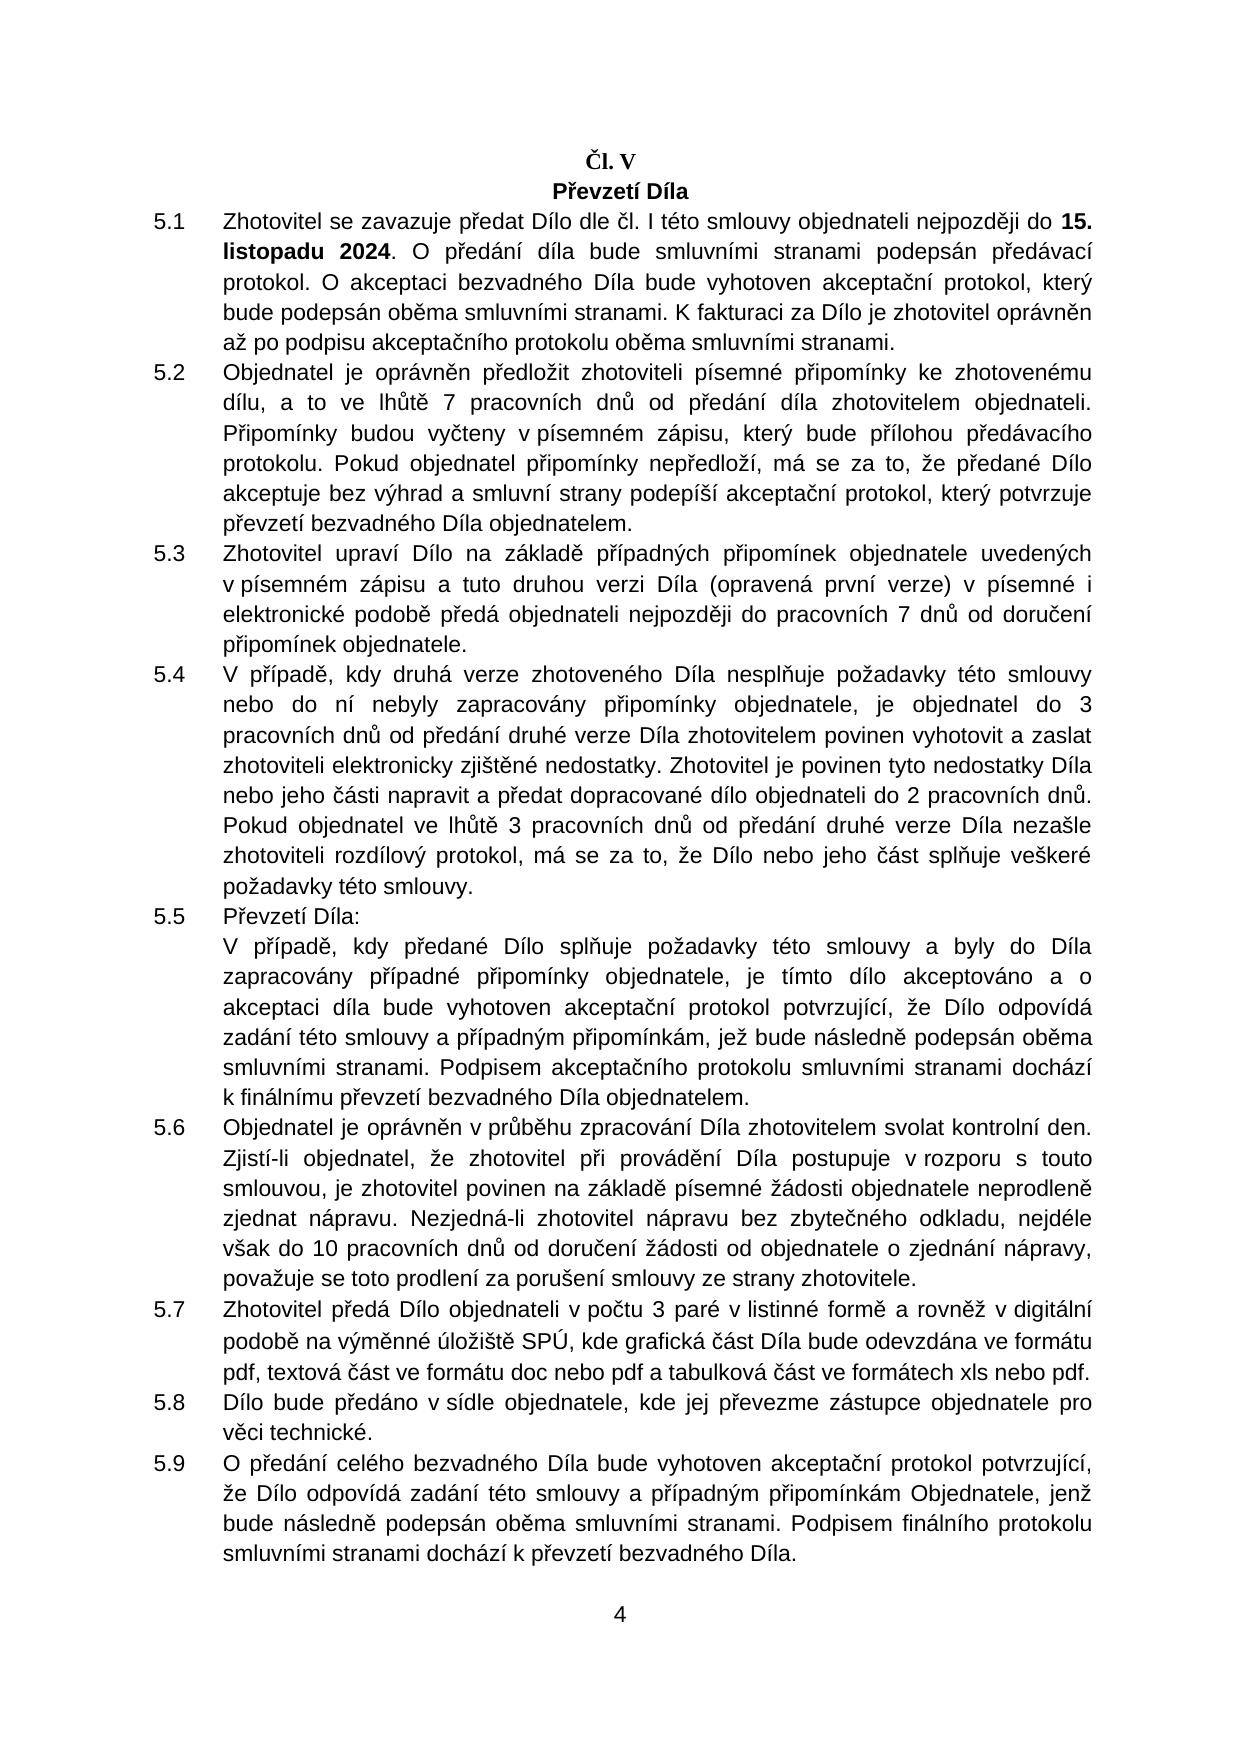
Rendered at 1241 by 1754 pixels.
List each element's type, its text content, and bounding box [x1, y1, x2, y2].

list Převzetí Díla: [185, 903, 1093, 929]
list Převzetí Díla [148, 148, 1093, 204]
list Dílo bude předáno v sídle objednatele, kde jej převezme zástupce objednatele pro věci technické. [185, 1389, 1093, 1446]
list Zhotovitel upraví Dílo na základě případných připomínek objednatele uvedených v písemném zápisu a tuto druhou verzi Díla (opravená první verze) v písemné i elektronické podobě předá objednateli nejpozději do pracovních 7 dnů od doručení připomínek objednatele. [185, 540, 1093, 657]
list Objednatel je oprávněn v průběhu zpracování Díla zhotovitelem svolat kontrolní den. Zjistí-li objednatel, že zhotovitel při provádění Díla postupuje v rozporu s touto smlouvou, je zhotovitel povinen na základě písemné žádosti objednatele neprodleně zjednat nápravu. Nezjedná-li zhotovitel nápravu bez zbytečného odkladu, nejdéle však do 10 pracovních dnů od doručení žádosti od objednatele o zjednání nápravy, považuje se toto prodlení za porušení smlouvy ze strany zhotovitele. [185, 1114, 1093, 1292]
list Zhotovitel se zavazuje předat Dílo dle čl. I této smlouvy objednateli nejpozději do 15. listopadu 2024. O předání díla bude smluvními stranami podepsán předávací protokol. O akceptaci bezvadného Díla bude vyhotoven akceptační protokol, který bude podepsán oběma smluvními stranami. K fakturaci za Dílo je zhotovitel oprávněn až po podpisu akceptačního protokolu oběma smluvními stranami. [185, 208, 1093, 355]
list Objednatel je oprávněn předložit zhotoviteli písemné připomínky ke zhotovenému dílu, a to ve lhůtě 7 pracovních dnů od předání díla zhotovitelem objednateli. Připomínky budou vyčteny v písemném zápisu, který bude přílohou předávacího protokolu. Pokud objednatel připomínky nepředloží, má se za to, že předané Dílo akceptuje bez výhrad a smluvní strany podepíší akceptační protokol, který potvrzuje převzetí bezvadného Díla objednatelem. [185, 359, 1093, 537]
list V případě, kdy druhá verze zhotoveného Díla nesplňuje požadavky této smlouvy nebo do ní nebyly zapracovány připomínky objednatele, je objednatel do 3 pracovních dnů od předání druhé verze Díla zhotovitelem povinen vyhotovit a zaslat zhotoviteli elektronicky zjištěné nedostatky. Zhotovitel je povinen tyto nedostatky Díla nebo jeho části napravit a předat dopracované dílo objednateli do 2 pracovních dnů. Pokud objednatel ve lhůtě 3 pracovních dnů od předání druhé verze Díla nezašle zhotoviteli rozdílový protokol, má se za to, že Dílo nebo jeho část splňuje veškeré požadavky této smlouvy. [185, 661, 1093, 899]
list O předání celého bezvadného Díla bude vyhotoven akceptační protokol potvrzující, že Dílo odpovídá zadání této smlouvy a případným připomínkám Objednatele, jenž bude následně podepsán oběma smluvními stranami. Podpisem finálního protokolu smluvními stranami dochází k převzetí bezvadného Díla. [185, 1449, 1093, 1566]
list Zhotovitel předá Dílo objednateli v počtu 3 paré v listinné formě a rovněž v digitální podobě na výměnné úložiště SPÚ, kde grafická část Díla bude odevzdána ve formátu pdf, textová část ve formátu doc nebo pdf a tabulková část ve formátech xls nebo pdf. [185, 1296, 1093, 1385]
text V případě, kdy předané Dílo splňuje požadavky této smlouvy a byly do Díla zapracovány případné připomínky objednatele, je tímto dílo akceptováno a o akceptaci díla bude vyhotoven akceptační protokol potvrzující, že Dílo odpovídá zadání této smlouvy a případným připomínkám, jež bude následně podepsán oběma smluvními stranami. Podpisem akceptačního protokolu smluvními stranami dochází k finálnímu převzetí bezvadného Díla objednatelem. [223, 933, 1093, 1111]
